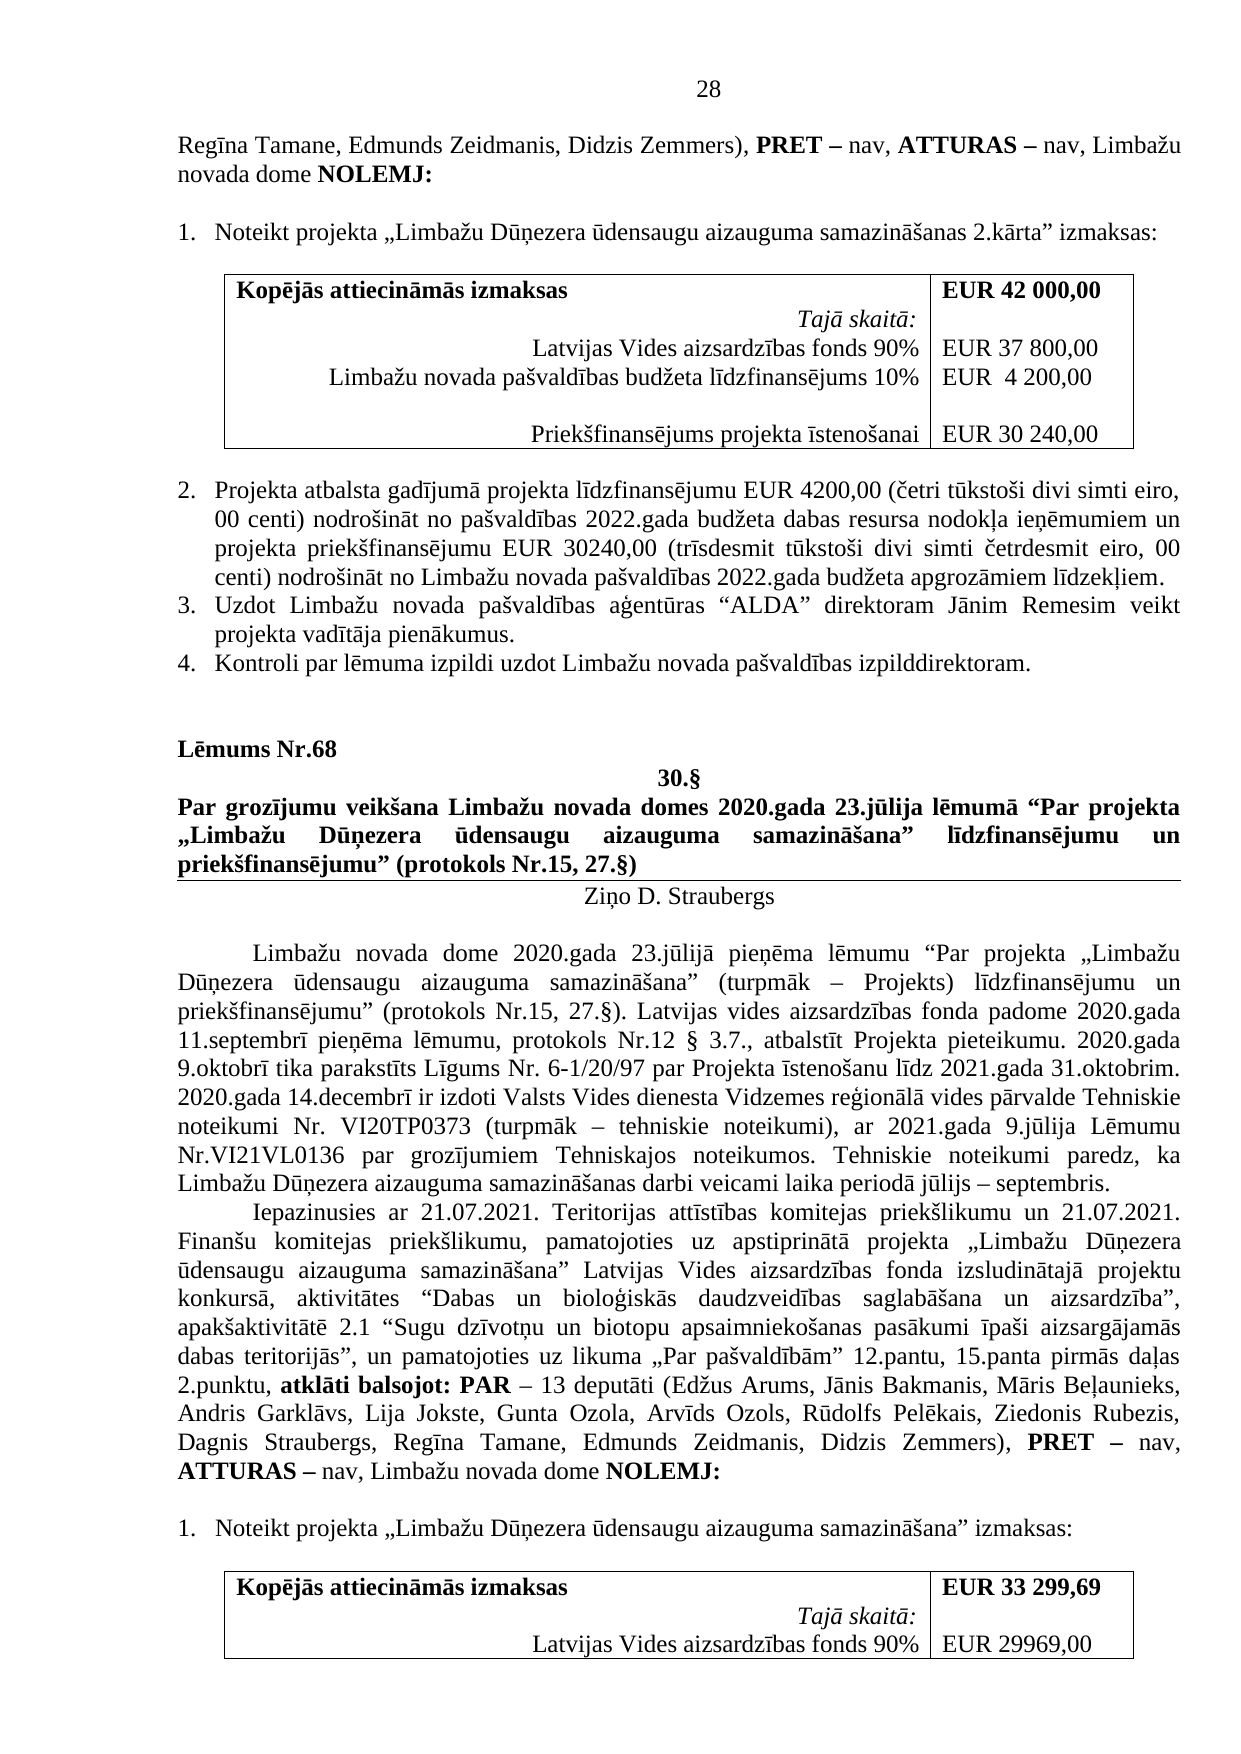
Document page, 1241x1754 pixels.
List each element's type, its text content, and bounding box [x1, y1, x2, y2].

text 30.§ [177, 763, 1181, 792]
text Lēmums Nr.68 [177, 734, 1181, 763]
text Ziņo D. Straubergs [177, 881, 1181, 910]
text Iepazinusies ar 21.07.2021. Teritorijas attīstības komitejas priekšlikumu un 21.07.2021. Finanšu komitejas priekšlikumu, pamatojoties uz apstiprinātā projekta „Limbažu Dūņezera ūdensaugu aizauguma samazināšana” Latvijas Vides aizsardzības fonda izsludinātajā projektu konkursā, aktivitātes “Dabas un bioloģiskās daudzveidības saglabāšana un aizsardzība”, apakšaktivitātē 2.1 “Sugu dzīvotņu un biotopu apsaimniekošanas pasākumi īpaši aizsargājamās dabas teritorijās”, un pamatojoties uz likuma „Par pašvaldībām” 12.pantu, 15.panta pirmās daļas 2.punktu, atklāti balsojot: PAR – 13 deputāti (Edžus Arums, Jānis Bakmanis, Māris Beļaunieks, Andris Garklāvs, Lija Jokste, Gunta Ozola, Arvīds Ozols, Rūdolfs Pelēkais, Ziedonis Rubezis, Dagnis Straubergs, Regīna Tamane, Edmunds Zeidmanis, Didzis Zemmers), PRET – nav, ATTURAS – nav, Limbažu novada dome NOLEMJ: [177, 1197, 1181, 1485]
list Noteikt projekta „Limbažu Dūņezera ūdensaugu aizauguma samazināšanas 2.kārta” izmaksas: [177, 217, 1181, 246]
text Par grozījumu veikšana Limbažu novada domes 2020.gada 23.jūlija lēmumā “Par projekta „Limbažu Dūņezera ūdensaugu aizauguma samazināšana” līdzfinansējumu un priekšfinansējumu” (protokols Nr.15, 27.§) [177, 792, 1181, 880]
list Uzdot Limbažu novada pašvaldības aģentūras “ALDA” direktoram Jānim Remesim veikt projekta vadītāja pienākumus. [177, 590, 1181, 648]
list Kontroli par lēmuma izpildi uzdot Limbažu novada pašvaldības izpilddirektoram. [177, 648, 1181, 677]
table_header EUR 42 000,00 EUR 37 800,00 EUR 4 200,00 EUR 30 240,00 [931, 275, 1133, 448]
list Projekta atbalsta gadījumā projekta līdzfinansējumu EUR 4200,00 (četri tūkstoši divi simti eiro, 00 centi) nodrošināt no pašvaldības 2022.gada budžeta dabas resursa nodokļa ieņēmumiem un projekta priekšfinansējumu EUR 30240,00 (trīsdesmit tūkstoši divi simti četrdesmit eiro, 00 centi) nodrošināt no Limbažu novada pašvaldības 2022.gada budžeta apgrozāmiem līdzekļiem. [177, 475, 1181, 590]
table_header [225, 1572, 930, 1658]
list Noteikt projekta „Limbažu Dūņezera ūdensaugu aizauguma samazināšana” izmaksas: [177, 1513, 1181, 1542]
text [177, 131, 1181, 188]
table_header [931, 1572, 1133, 1658]
text Limbažu novada dome 2020.gada 23.jūlijā pieņēma lēmumu “Par projekta „Limbažu Dūņezera ūdensaugu aizauguma samazināšana” (turpmāk – Projekts) līdzfinansējumu un priekšfinansējumu” (protokols Nr.15, 27.§). Latvijas vides aizsardzības fonda padome 2020.gada 11.septembrī pieņēma lēmumu, protokols Nr.12 § 3.7., atbalstīt Projekta pieteikumu. 2020.gada 9.oktobrī tika parakstīts Līgums Nr. 6-1/20/97 par Projekta īstenošanu līdz 2021.gada 31.oktobrim. 2020.gada 14.decembrī ir izdoti Valsts Vides dienesta Vidzemes reģionālā vides pārvalde Tehniskie noteikumi Nr. VI20TP0373 (turpmāk – tehniskie noteikumi), ar 2021.gada 9.jūlija Lēmumu Nr.VI21VL0136 par grozījumiem Tehniskajos noteikumos. Tehniskie noteikumi paredz, ka Limbažu Dūņezera aizauguma samazināšanas darbi veicami laika periodā jūlijs – septembris. [177, 938, 1181, 1197]
